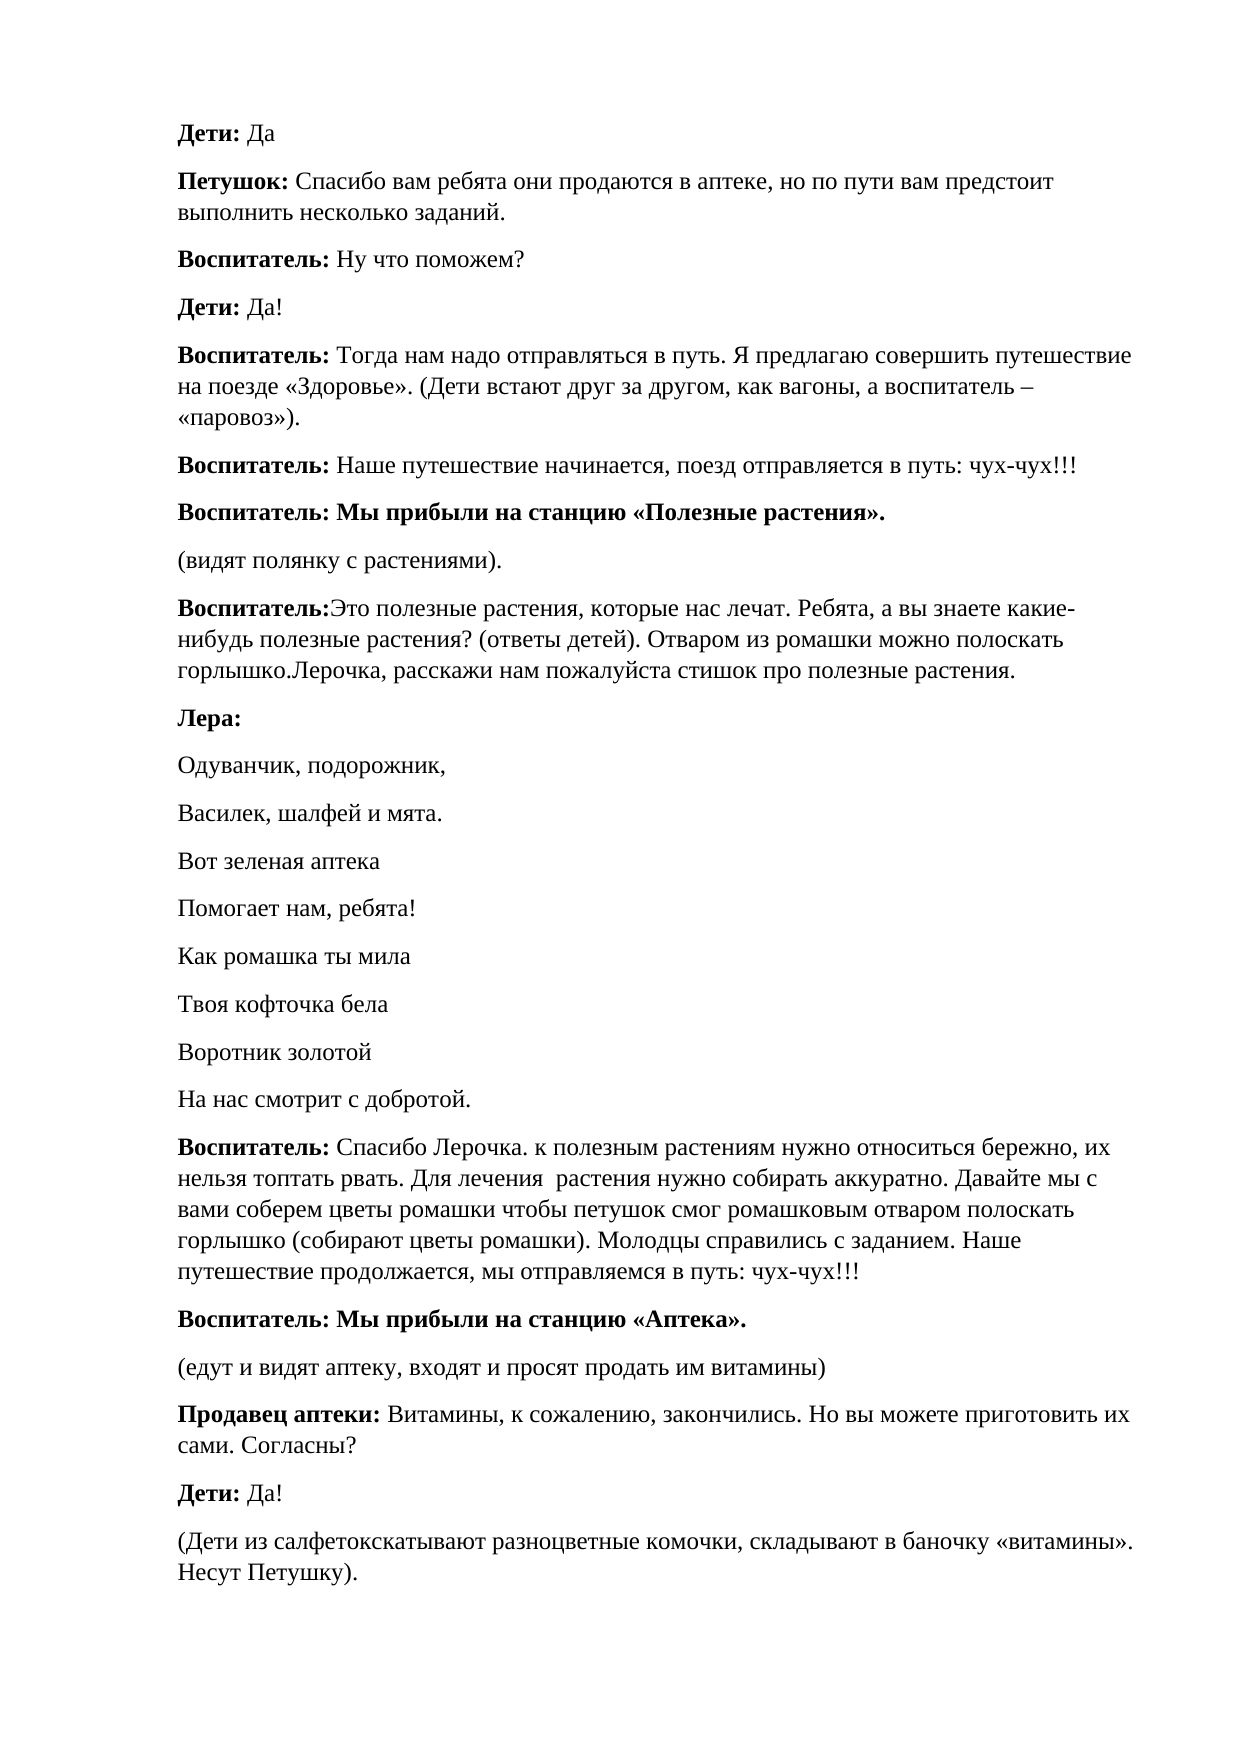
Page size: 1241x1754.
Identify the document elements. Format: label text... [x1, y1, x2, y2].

text Помогает нам, ребята! [177, 893, 1152, 922]
text Вот зеленая аптека [177, 846, 1152, 874]
text Лера: [177, 703, 1152, 731]
text Воспитатель:Это полезные растения, которые нас лечат. Ребята, а вы знаете какие-нибудь полезные растения? (ответы детей). Отваром из ромашки можно полоскать горлышко.Лерочка, расскажи нам пожалуйста стишок про полезные растения. [177, 593, 1152, 684]
text Воспитатель: Мы прибыли на станцию «Полезные растения». [177, 497, 1152, 526]
text (едут и видят аптеку, входят и просят продать им витамины) [177, 1352, 1152, 1380]
text Петушок: Спасибо вам ребята они продаются в аптеке, но по пути вам предстоит выполнить несколько заданий. [177, 166, 1152, 226]
text Василек, шалфей и мята. [177, 798, 1152, 827]
text (Дети из салфетокскатывают разноцветные комочки, складывают в баночку «витамины». Несут Петушку). [177, 1526, 1152, 1586]
text Дети: Да [177, 118, 1152, 147]
text Одуванчик, подорожник, [177, 750, 1152, 779]
text Воспитатель: Наше путешествие начинается, поезд отправляется в путь: чух-чух!!! [177, 450, 1152, 478]
text Воспитатель: Ну что поможем? [177, 244, 1152, 273]
text Твоя кофточка бела [177, 989, 1152, 1018]
text Воспитатель: Мы прибыли на станцию «Аптека». [177, 1304, 1152, 1333]
text Как ромашка ты мила [177, 941, 1152, 970]
text На нас смотрит с добротой. [177, 1084, 1152, 1113]
text Дети: Да! [177, 1478, 1152, 1507]
text Воспитатель: Тогда нам надо отправляться в путь. Я предлагаю совершить путешествие на поезде «Здоровье». (Дети встают друг за другом, как вагоны, а воспитатель – «паровоз»). [177, 340, 1152, 431]
text Воротник золотой [177, 1037, 1152, 1065]
text Воспитатель: Спасибо Лерочка. к полезным растениям нужно относиться бережно, их нельзя топтать рвать. Для лечения растения нужно собирать аккуратно. Давайте мы с вами соберем цветы ромашки чтобы петушок смог ромашковым отваром полоскать горлышко (собирают цветы ромашки). Молодцы справились с заданием. Наше путешествие продолжается, мы отправляемся в путь: чух-чух!!! [177, 1132, 1152, 1285]
text Продавец аптеки: Витамины, к сожалению, закончились. Но вы можете приготовить их сами. Согласны? [177, 1399, 1152, 1459]
text Дети: Да! [177, 292, 1152, 321]
text (видят полянку с растениями). [177, 545, 1152, 574]
